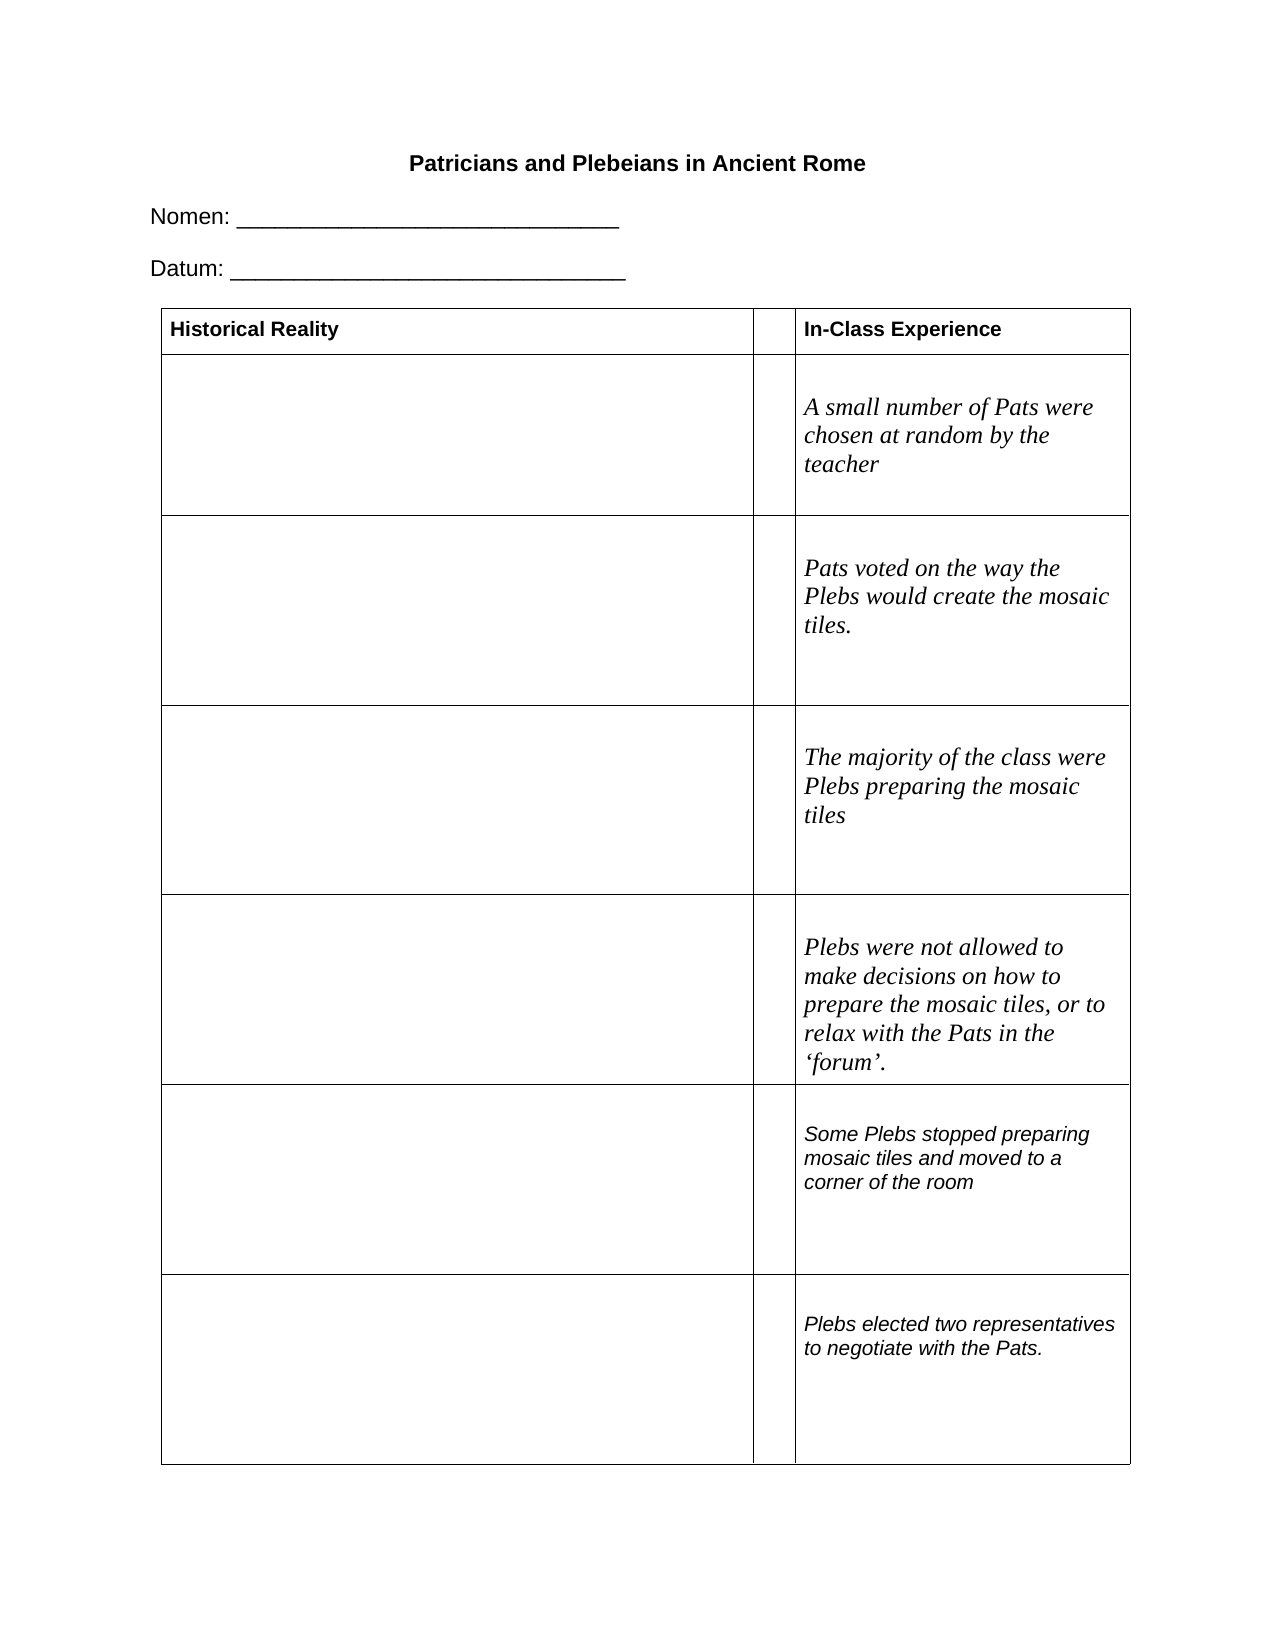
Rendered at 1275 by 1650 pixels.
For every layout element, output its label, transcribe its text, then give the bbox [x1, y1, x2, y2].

table_cell [162, 706, 753, 894]
table_cell [162, 895, 753, 1084]
table_cell [754, 516, 795, 705]
table_cell [162, 1085, 753, 1274]
table_cell Pats voted on the way the Plebs would create the mosaic tiles. [796, 515, 1130, 705]
table_header In-Class Experience [796, 309, 1130, 354]
table_header [754, 309, 795, 354]
table_cell Plebs elected two representatives to negotiate with the Pats. [796, 1274, 1130, 1463]
text Nomen: ______________________________ [150, 203, 1125, 229]
table_cell [162, 355, 753, 515]
table_cell [162, 1275, 753, 1463]
table_cell A small number of Pats were chosen at random by the teacher [796, 354, 1130, 515]
table_cell [754, 1275, 795, 1463]
table_cell [754, 355, 795, 515]
table_cell [754, 895, 795, 1084]
table_header Historical Reality [162, 309, 753, 354]
table_cell Some Plebs stopped preparing mosaic tiles and moved to a corner of the room [796, 1084, 1130, 1274]
text Datum: _______________________________ [150, 255, 1125, 282]
text Patricians and Plebeians in Ancient Rome [150, 150, 1125, 176]
table_cell [754, 706, 795, 894]
table_cell Plebs were not allowed to make decisions on how to prepare the mosaic tiles, or to relax with the Pats in the ‘forum’. [796, 894, 1130, 1084]
table_cell [162, 516, 753, 705]
table_cell [754, 1085, 795, 1274]
table_cell The majority of the class were Plebs preparing the mosaic tiles [796, 705, 1130, 894]
